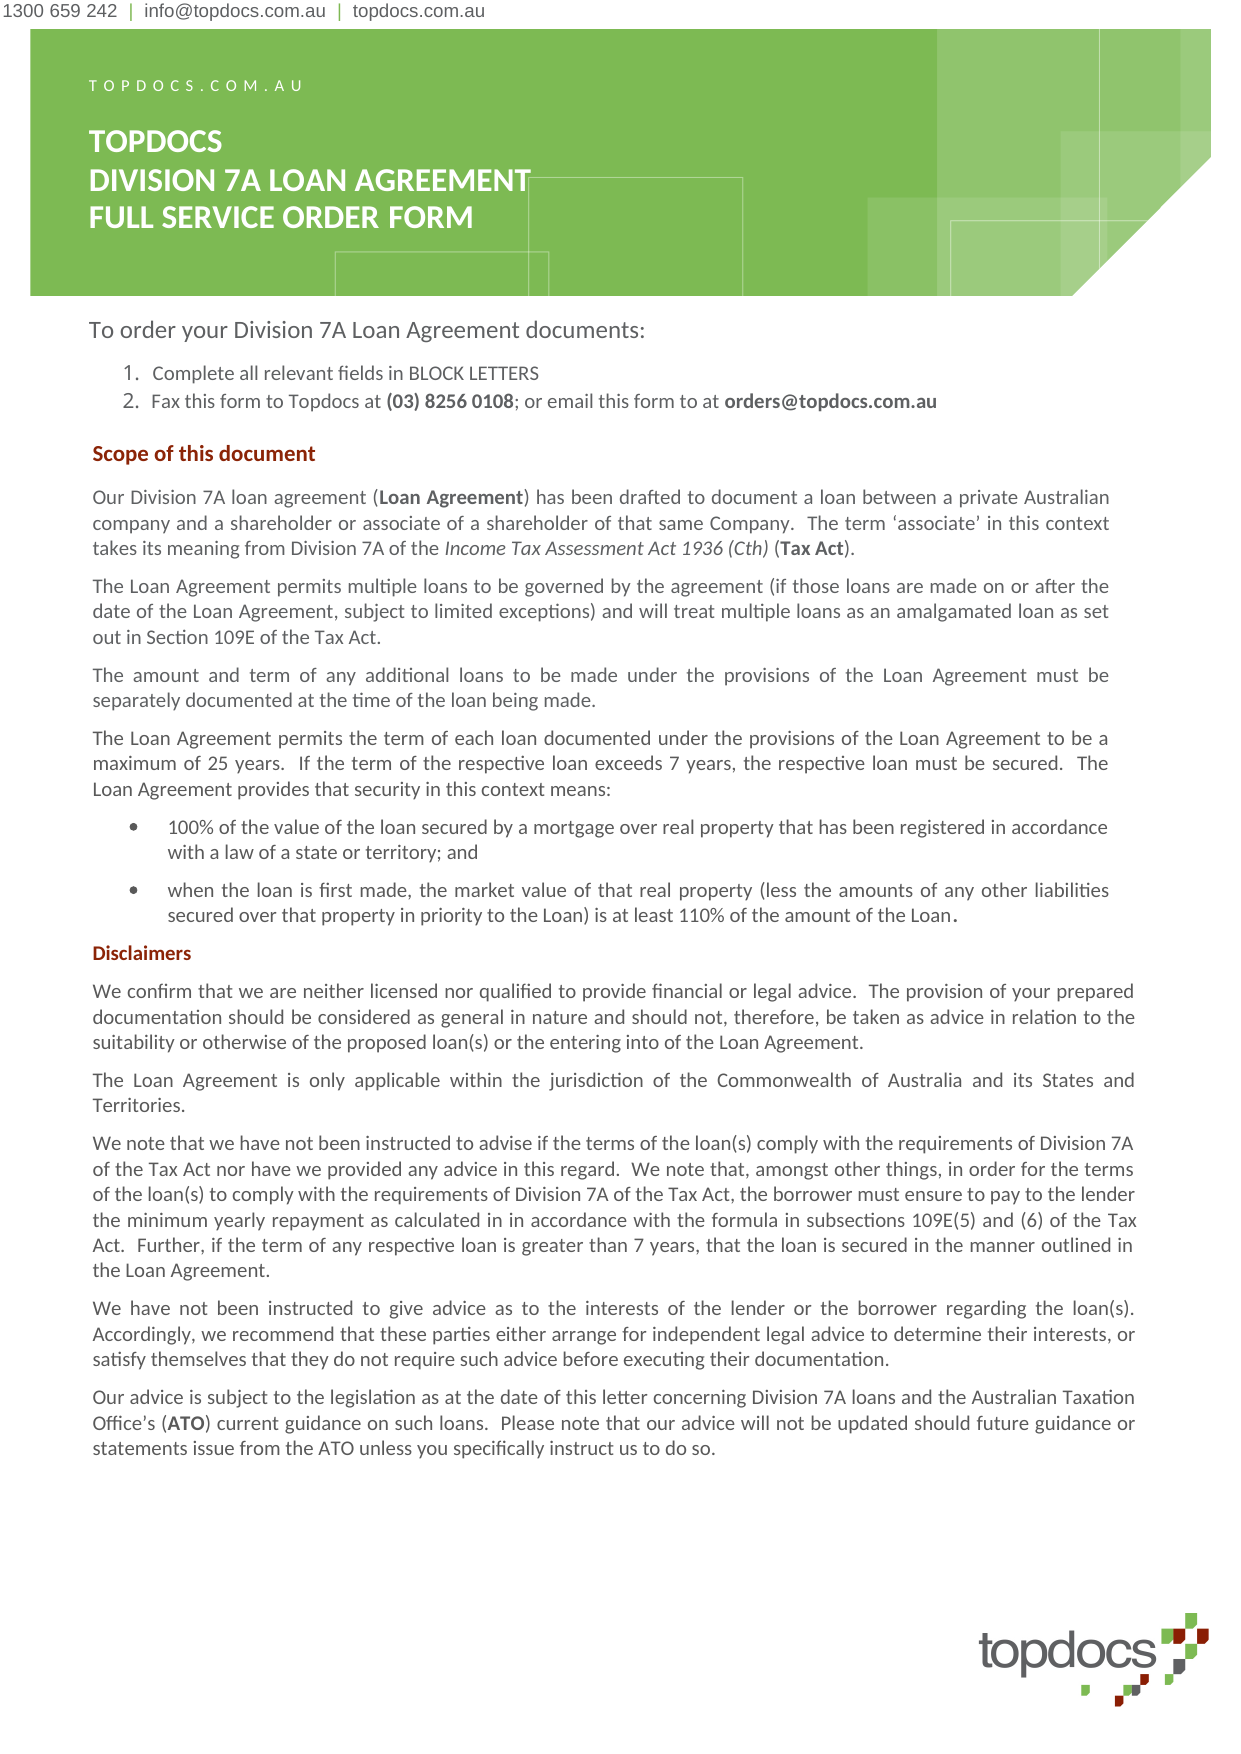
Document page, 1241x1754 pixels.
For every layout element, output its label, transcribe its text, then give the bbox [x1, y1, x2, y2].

list 100% of the value of the loan secured by a mortgage over real property that has been registered in accordance with a law of a state or territory; and [130, 814, 1111, 865]
list Complete all relevant fields in BLOCK LETTERS [112, 358, 1137, 386]
text Disclaimers [92, 941, 1111, 966]
text The Loan Agreement permits the term of each loan documented under the provisions of the Loan Agreement to be a maximum of 25 years. If the term of the respective loan exceeds 7 years, the respective loan must be secured. The Loan Agreement provides that security in this context means: [92, 725, 1111, 801]
list Fax this form to Topdocs at (03) 8256 0108; or email this form to at orders@topdocs.com.au [122, 386, 1137, 414]
text Our Division 7A loan agreement (Loan Agreement) has been drafted to document a loan between a private Australian company and a shareholder or associate of a shareholder of that same Company. The term ‘associate’ in this context takes its meaning from Division 7A of the Income Tax Assessment Act 1936 (Cth) (Tax Act). [92, 484, 1111, 561]
text Scope of this document [92, 439, 1111, 468]
text T O P D O C S . C O M . A U [89, 75, 1137, 95]
subtitle TOPDOCS [89, 120, 1137, 161]
text Our advice is subject to the legislation as at the date of this letter concerning Division 7A loans and the Australian Taxation Office’s (ATO) current guidance on such loans. Please note that our advice will not be updated should future guidance or statements issue from the ATO unless you specifically instruct us to do so. [92, 1384, 1137, 1461]
text We confirm that we are neither licensed nor qualified to provide financial or legal advice. The provision of your prepared documentation should be considered as general in nature and should not, therefore, be taken as advice in relation to the suitability or otherwise of the proposed loan(s) or the entering into of the Loan Agreement. [92, 978, 1137, 1055]
text To order your Division 7A Loan Agreement documents: [89, 315, 1137, 345]
text We note that we have not been instructed to advise if the terms of the loan(s) comply with the requirements of Division 7A of the Tax Act nor have we provided any advice in this regard. We note that, amongst other things, in order for the terms of the loan(s) to comply with the requirements of Division 7A of the Tax Act, the borrower must ensure to pay to the lender the minimum yearly repayment as calculated in in accordance with the formula in subsections 109E(5) and (6) of the Tax Act. Further, if the term of any respective loan is greater than 7 years, that the loan is secured in the manner outlined in the Loan Agreement. [92, 1131, 1137, 1283]
list when the loan is first made, the market value of that real property (less the amounts of any other liabilities secured over that property in priority to the Loan) is at least 110% of the amount of the Loan. [130, 877, 1111, 928]
text The amount and term of any additional loans to be made under the provisions of the Loan Agreement must be separately documented at the time of the loan being made. [92, 662, 1111, 713]
picture [30, 29, 1212, 296]
text We have not been instructed to give advice as to the interests of the lender or the borrower regarding the loan(s). Accordingly, we recommend that these parties either arrange for independent legal advice to determine their interests, or satisfy themselves that they do not require such advice before executing their documentation. [92, 1296, 1137, 1372]
picture [978, 1613, 1209, 1707]
text The Loan Agreement is only applicable within the jurisdiction of the Commonwealth of Australia and its States and Territories. [92, 1067, 1137, 1118]
text DIVISION 7A LOAN AGREEMENT FULL SERVICE ORDER FORM [89, 161, 1137, 236]
text The Loan Agreement permits multiple loans to be governed by the agreement (if those loans are made on or after the date of the Loan Agreement, subject to limited exceptions) and will treat multiple loans as an amalgamated loan as set out in Section 109E of the Tax Act. [92, 573, 1111, 649]
